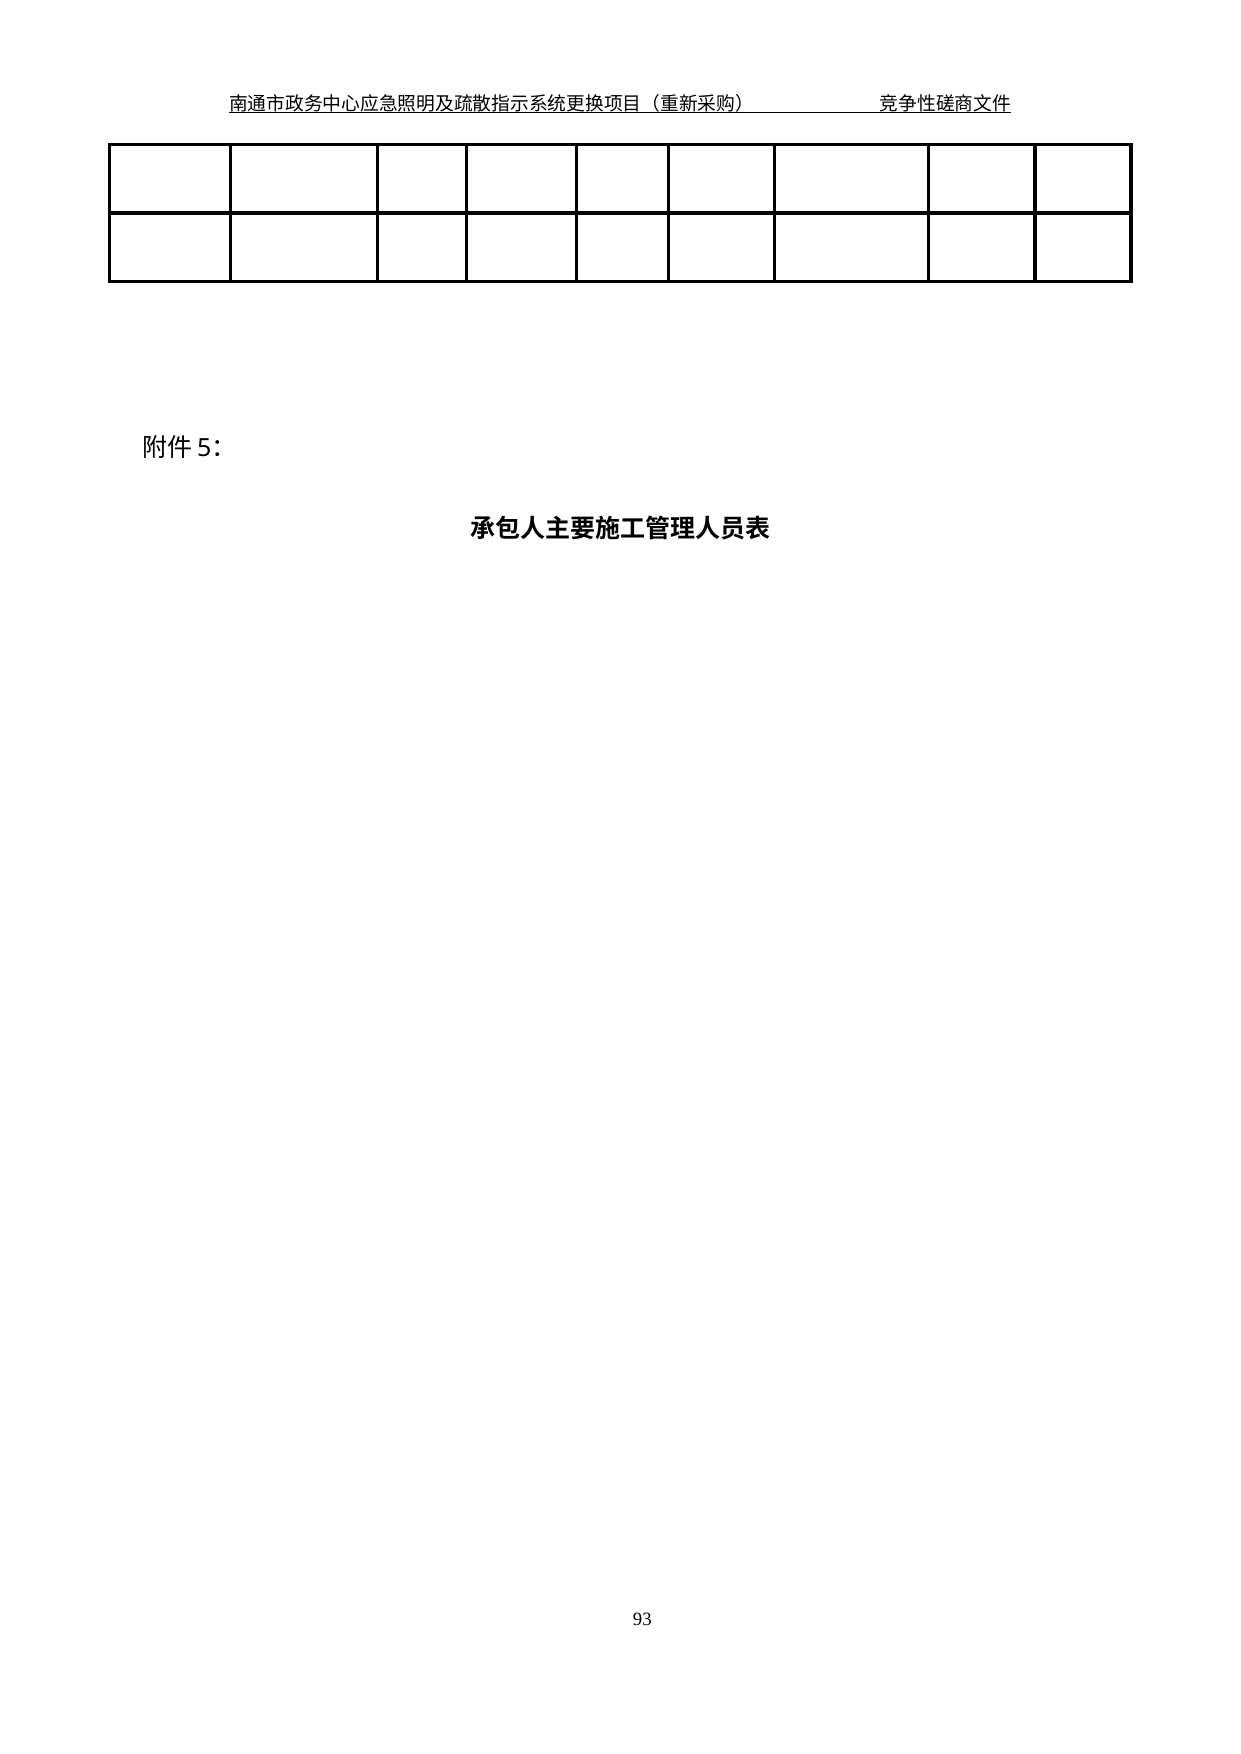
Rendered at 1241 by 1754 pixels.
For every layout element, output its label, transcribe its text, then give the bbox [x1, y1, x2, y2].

text 承包人主要施工管理人员表 [142, 494, 1098, 559]
table_cell [232, 215, 376, 279]
table_cell [1037, 146, 1129, 211]
table_cell [232, 146, 376, 211]
table_cell [1037, 215, 1129, 279]
table_cell [379, 215, 465, 279]
table_cell [670, 215, 773, 279]
table_cell [776, 215, 927, 279]
table_cell [111, 146, 229, 211]
table_cell [578, 215, 667, 279]
text 附件5： [142, 413, 1098, 478]
table_cell [578, 146, 667, 211]
table_cell [379, 146, 465, 211]
table_cell [670, 146, 773, 211]
table_cell [111, 215, 229, 279]
table_cell [930, 146, 1033, 211]
table_cell [776, 146, 927, 211]
table_cell [468, 215, 575, 279]
table_cell [930, 215, 1033, 279]
table_cell [468, 146, 575, 211]
